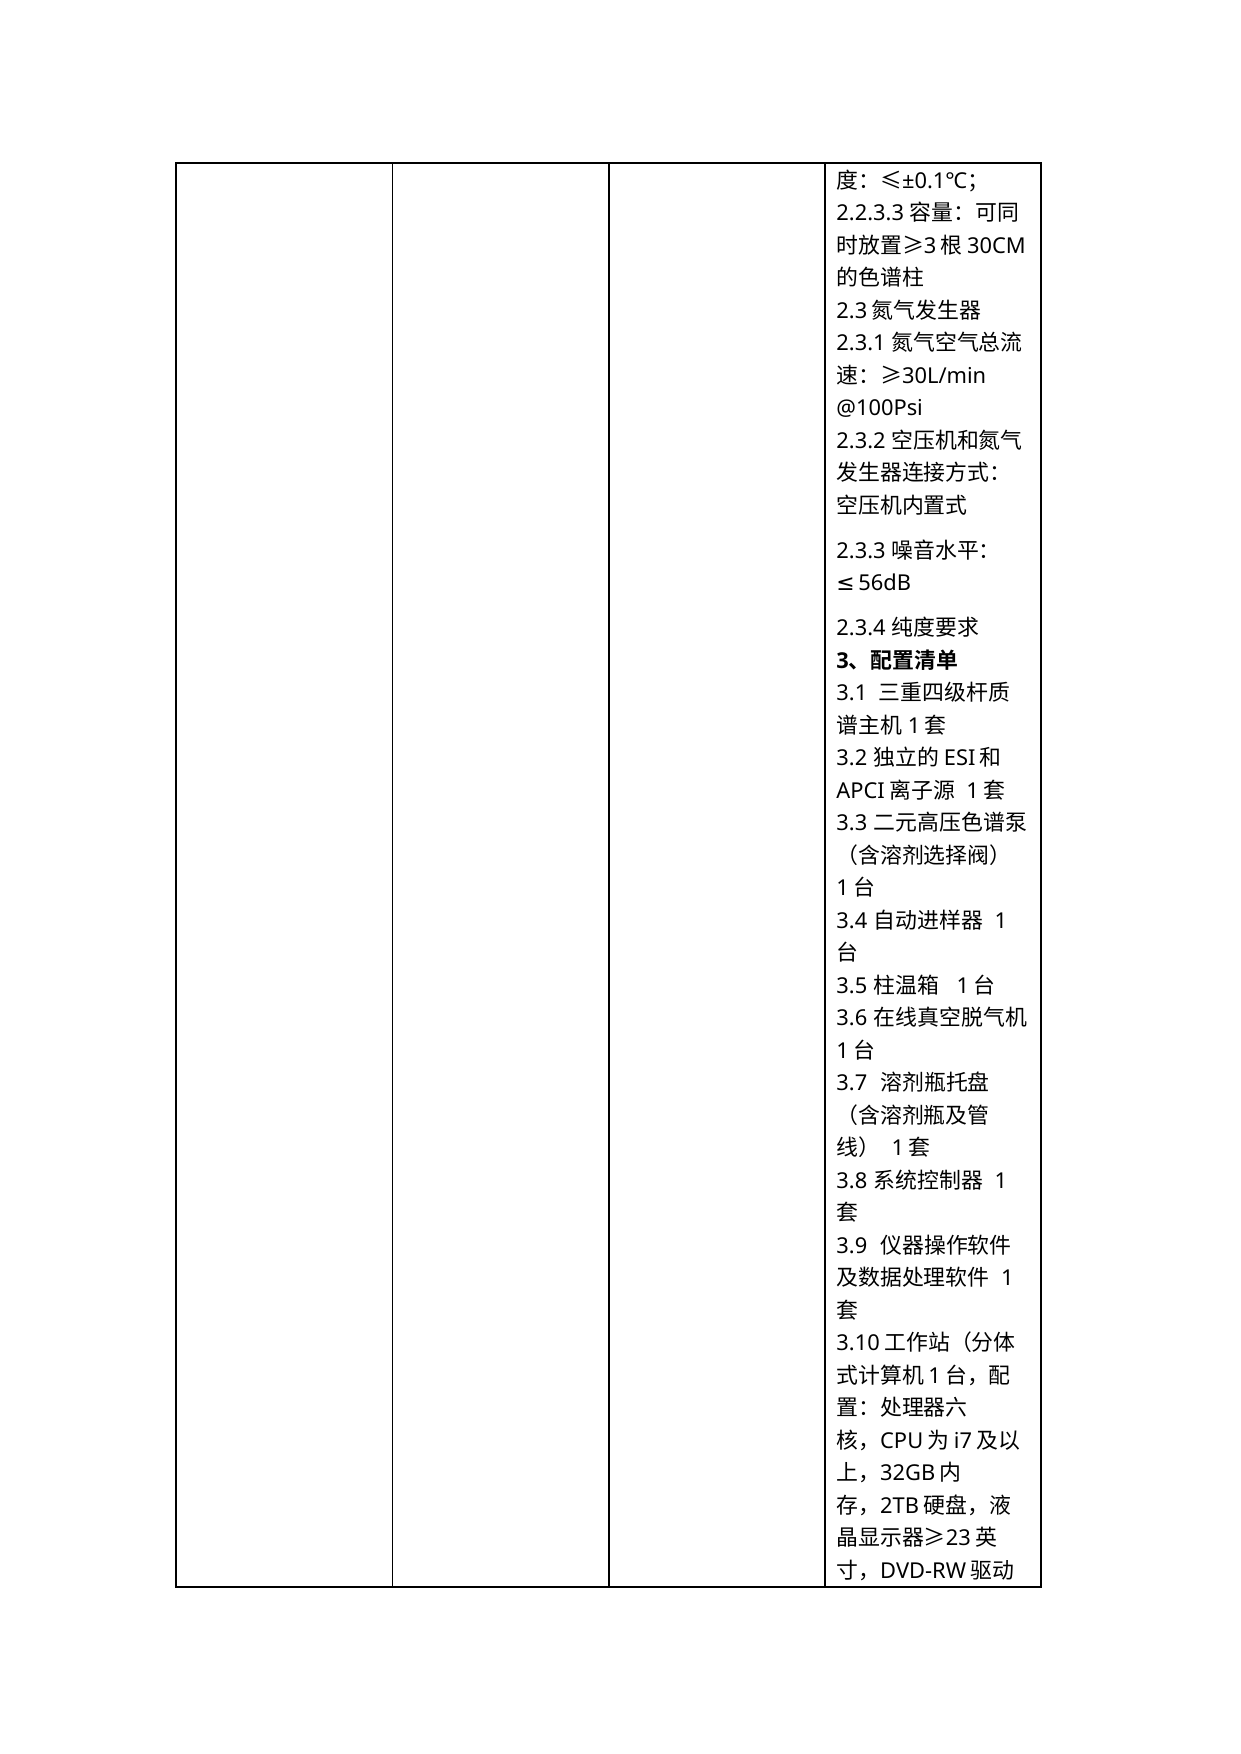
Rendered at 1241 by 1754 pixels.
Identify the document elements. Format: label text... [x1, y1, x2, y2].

table_cell 1 [393, 164, 608, 1586]
table_cell [610, 164, 824, 1586]
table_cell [826, 164, 1040, 1586]
table_cell [177, 164, 392, 1586]
